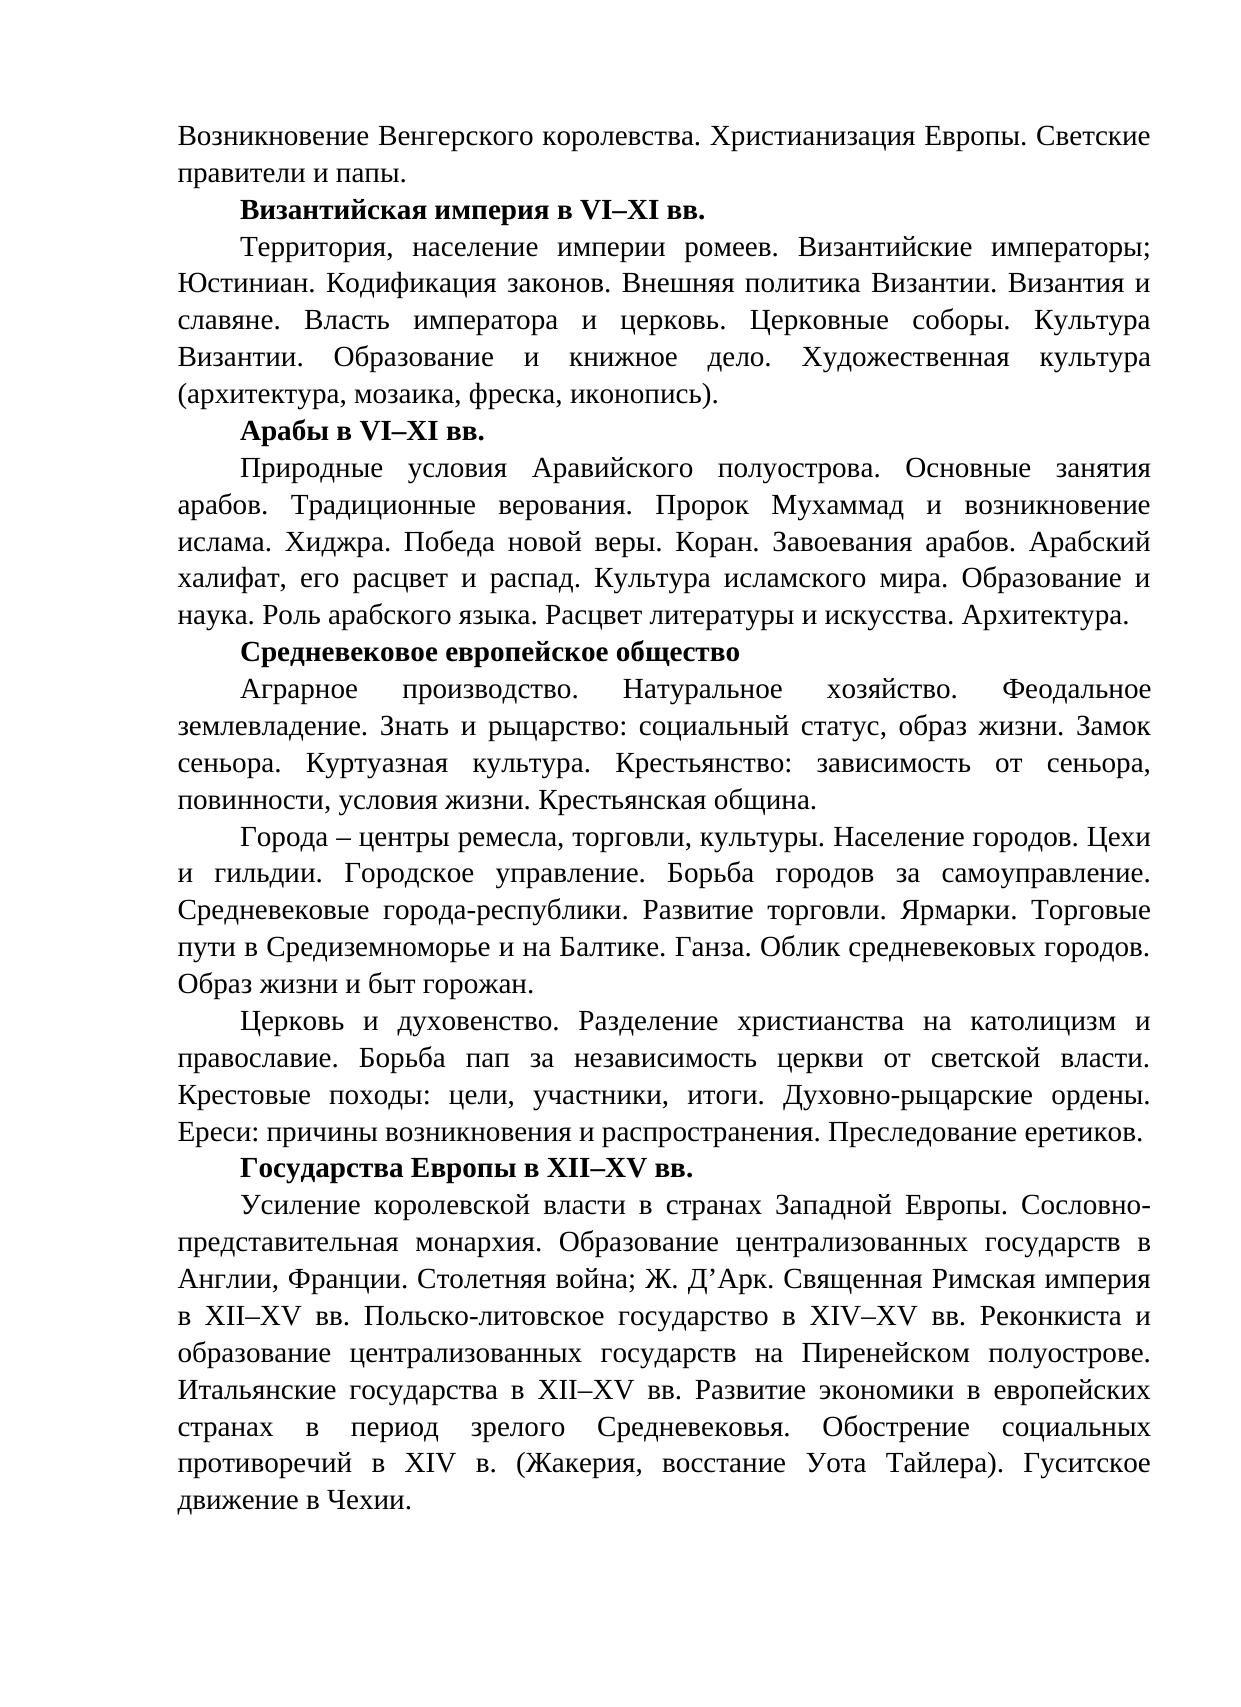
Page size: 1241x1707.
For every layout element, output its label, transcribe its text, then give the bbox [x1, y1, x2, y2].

text Средневековое европейское общество [177, 634, 1152, 668]
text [177, 118, 1152, 188]
text Церковь и духовенство. Разделение христианства на католицизм и православие. Борьба пап за независимость церкви от светской власти. Крестовые походы: цели, участники, итоги. Духовно-рыцарские ордены. Ереси: причины возникновения и распространения. Преследование еретиков. [177, 1003, 1152, 1147]
text Государства Европы в ХII–ХV вв. [177, 1151, 1152, 1184]
text Усиление королевской власти в странах Западной Европы. Сословно-представительная монархия. Образование централизованных государств в Англии, Франции. Столетняя война; Ж. Д’Арк. Священная Римская империя в ХII–ХV вв. Польско-литовское государство в XIV–XV вв. Реконкиста и образование централизованных государств на Пиренейском полуострове. Итальянские государства в XII–XV вв. Развитие экономики в европейских странах в период зрелого Средневековья. Обострение социальных противоречий в ХIV в. (Жакерия, восстание Уота Тайлера). Гуситское движение в Чехии. [177, 1187, 1152, 1516]
text Аграрное производство. Натуральное хозяйство. Феодальное землевладение. Знать и рыцарство: социальный статус, образ жизни. Замок сеньора. Куртуазная культура. Крестьянство: зависимость от сеньора, повинности, условия жизни. Крестьянская община. [177, 671, 1152, 815]
text Территория, население империи ромеев. Византийские императоры; Юстиниан. Кодификация законов. Внешняя политика Византии. Византия и славяне. Власть императора и церковь. Церковные соборы. Культура Византии. Образование и книжное дело. Художественная культура (архитектура, мозаика, фреска, иконопись). [177, 229, 1152, 410]
text Природные условия Аравийского полуострова. Основные занятия арабов. Традиционные верования. Пророк Мухаммад и возникновение ислама. Хиджра. Победа новой веры. Коран. Завоевания арабов. Арабский халифат, его расцвет и распад. Культура исламского мира. Образование и наука. Роль арабского языка. Расцвет литературы и искусства. Архитектура. [177, 450, 1152, 631]
text Города – центры ремесла, торговли, культуры. Население городов. Цехи и гильдии. Городское управление. Борьба городов за самоуправление. Средневековые города-республики. Развитие торговли. Ярмарки. Торговые пути в Средиземноморье и на Балтике. Ганза. Облик средневековых городов. Образ жизни и быт горожан. [177, 819, 1152, 1000]
text Византийская империя в VI–ХI вв. [177, 192, 1152, 225]
text Арабы в VI–ХI вв. [177, 413, 1152, 447]
